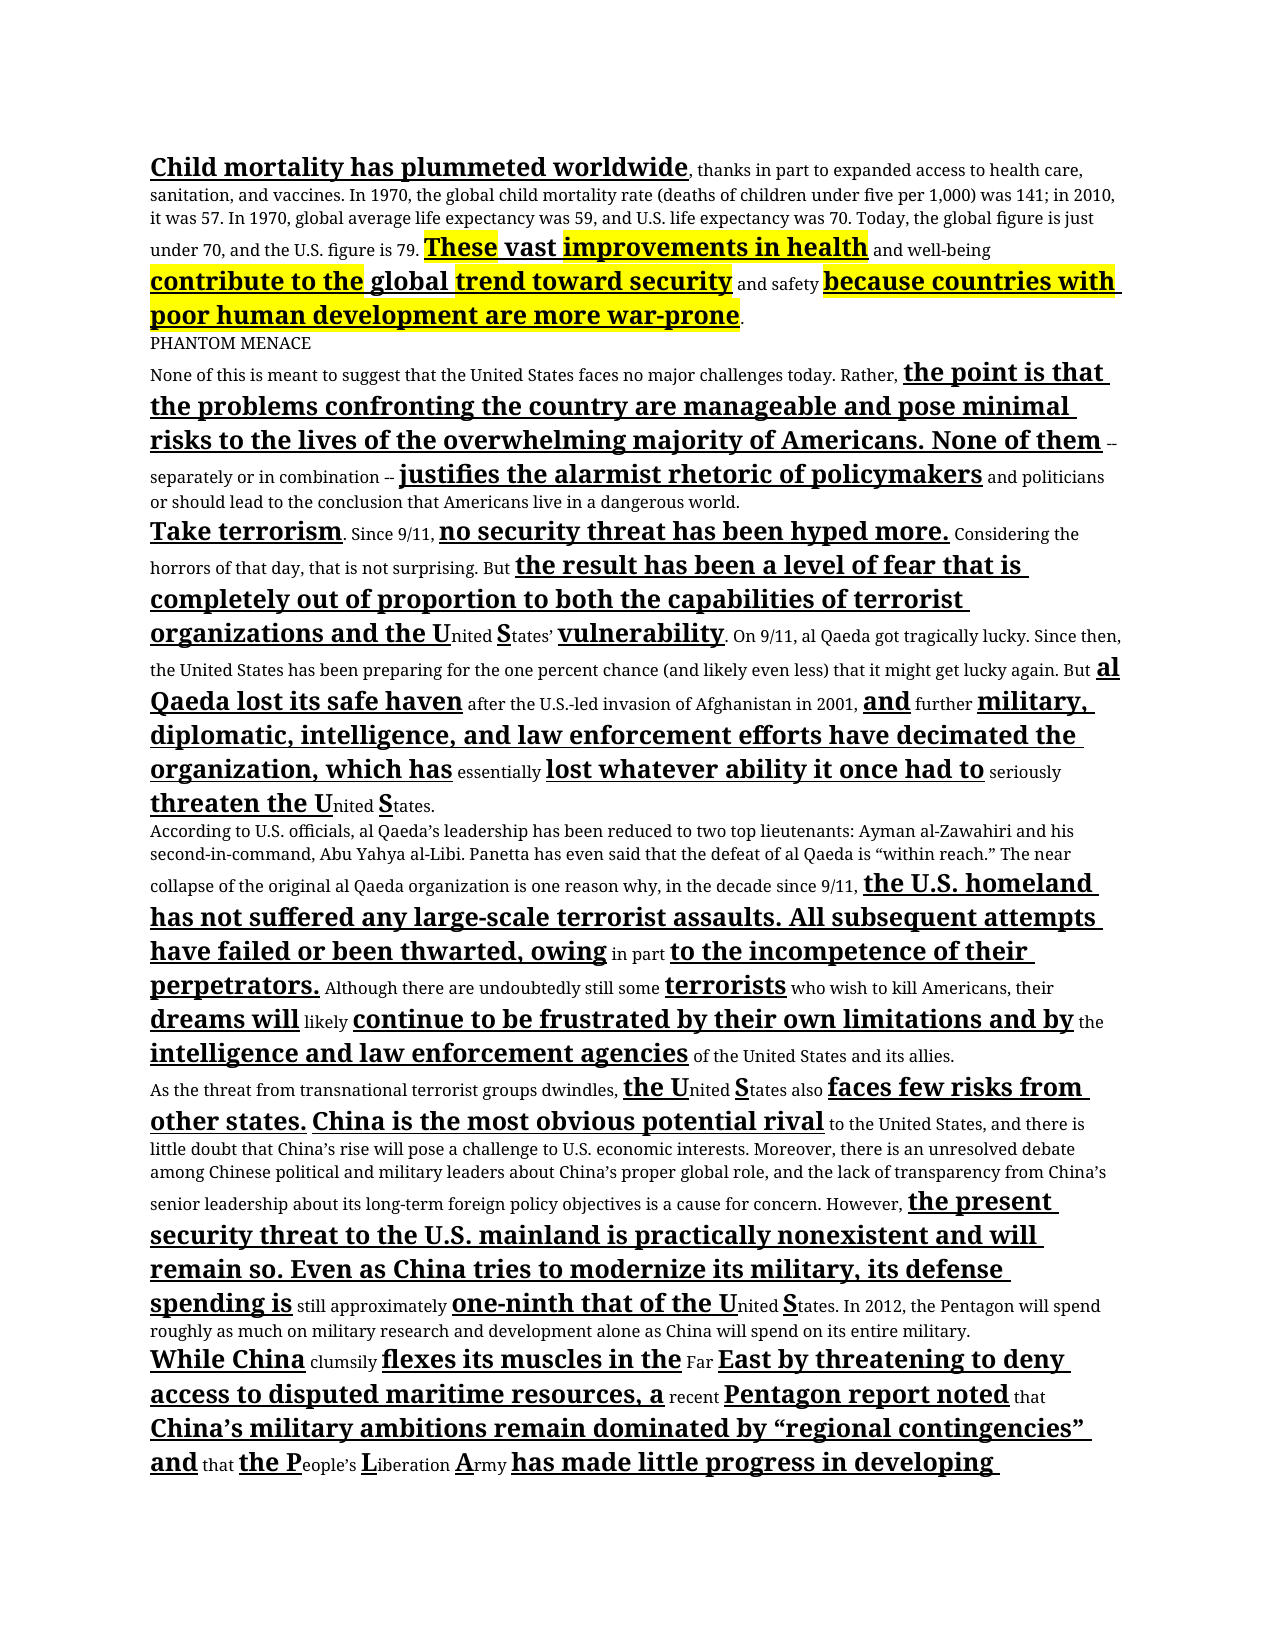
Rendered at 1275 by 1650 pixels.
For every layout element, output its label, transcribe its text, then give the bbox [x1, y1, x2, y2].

text As the threat from transnational terrorist groups dwindles, the United States also faces few risks from other states. China is the most obvious potential rival to the United States, and there is little doubt that China’s rise will pose a challenge to U.S. economic interests. Moreover, there is an unresolved debate among Chinese political and military leaders about China’s proper global role, and the lack of transparency from China’s senior leadership about its long-term foreign policy objectives is a cause for concern. However, the present security threat to the U.S. mainland is practically nonexistent and will remain so. Even as China tries to modernize its military, its defense spending is still approximately one-ninth that of the United States. In 2012, the Pentagon will spend roughly as much on military research and development alone as China will spend on its entire military. [150, 1070, 1125, 1342]
text None of this is meant to suggest that the United States faces no major challenges today. Rather, the point is that the problems confronting the country are manageable and pose minimal risks to the lives of the overwhelming majority of Americans. None of them -- separately or in combination -- justifies the alarmist rhetoric of policymakers and politicians or should lead to the conclusion that Americans live in a dangerous world. [150, 354, 1125, 513]
text Take terrorism. Since 9/11, no security threat has been hyped more. Considering the horrors of that day, that is not surprising. But the result has been a level of fear that is completely out of proportion to both the capabilities of terrorist organizations and the United States’ vulnerability. On 9/11, al Qaeda got tragically lucky. Since then, the United States has been preparing for the one percent chance (and likely even less) that it might get lucky again. But al Qaeda lost its safe haven after the U.S.-led invasion of Afghanistan in 2001, and further military, diplomatic, intelligence, and law enforcement efforts have decimated the organization, which has essentially lost whatever ability it once had to seriously threaten the United States. [150, 513, 1125, 820]
text PHANTOM MENACE [150, 332, 1125, 354]
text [150, 1342, 1125, 1478]
text According to U.S. officials, al Qaeda’s leadership has been reduced to two top lieutenants: Ayman al-Zawahiri and his second-in-command, Abu Yahya al-Libi. Panetta has even said that the defeat of al Qaeda is “within reach.” The near collapse of the original al Qaeda organization is one reason why, in the decade since 9/11, the U.S. homeland has not suffered any large-scale terrorist assaults. All subsequent attempts have failed or been thwarted, owing in part to the incompetence of their perpetrators. Although there are undoubtedly still some terrorists who wish to kill Americans, their dreams will likely continue to be frustrated by their own limitations and by the intelligence and law enforcement agencies of the United States and its allies. [150, 820, 1125, 1070]
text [150, 150, 1125, 332]
